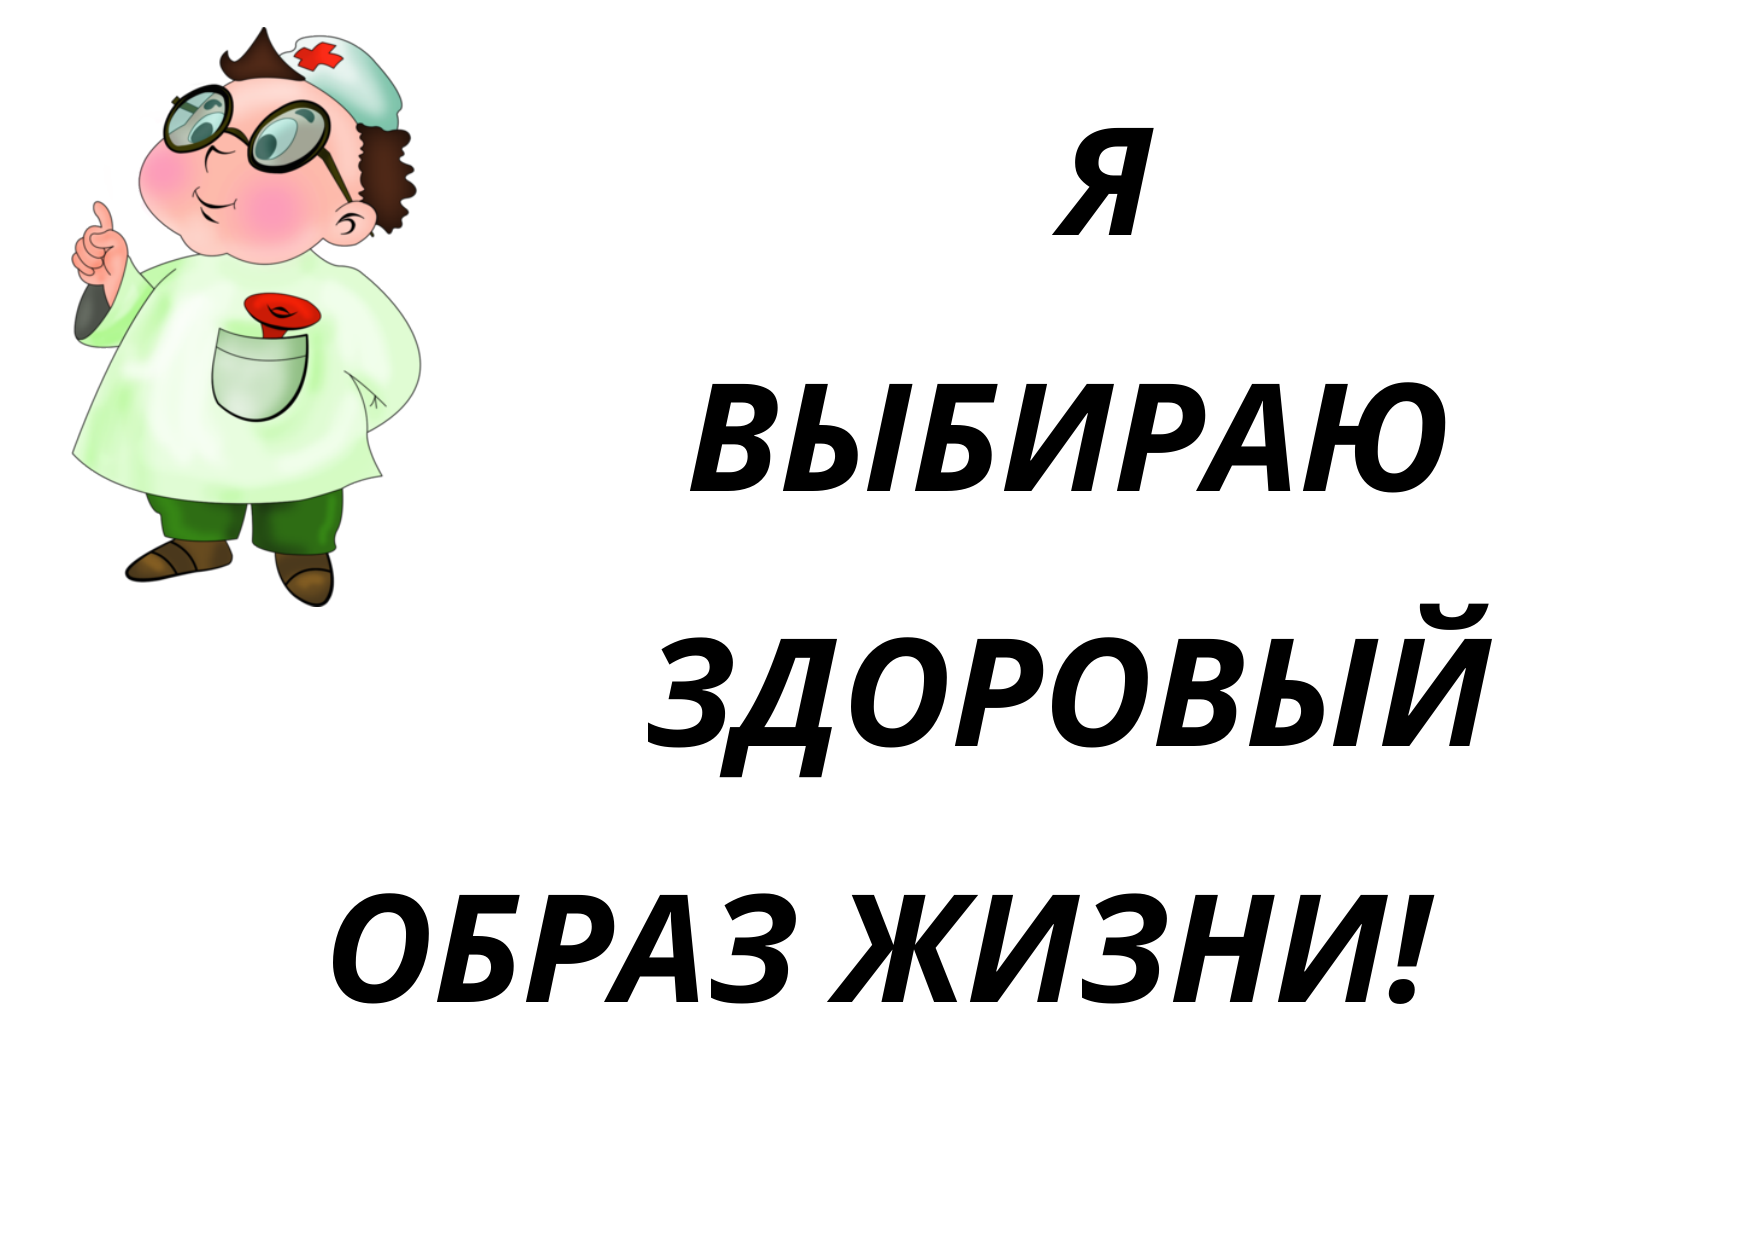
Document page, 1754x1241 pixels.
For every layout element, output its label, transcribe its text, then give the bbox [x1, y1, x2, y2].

text ВЫБИРАЮ [75, 331, 1679, 535]
text ОБРАЗ ЖИЗНИ! [75, 842, 1679, 1046]
picture [70, 27, 439, 607]
text ЗДОРОВЫЙ [75, 586, 1679, 791]
text Я [75, 75, 1679, 279]
